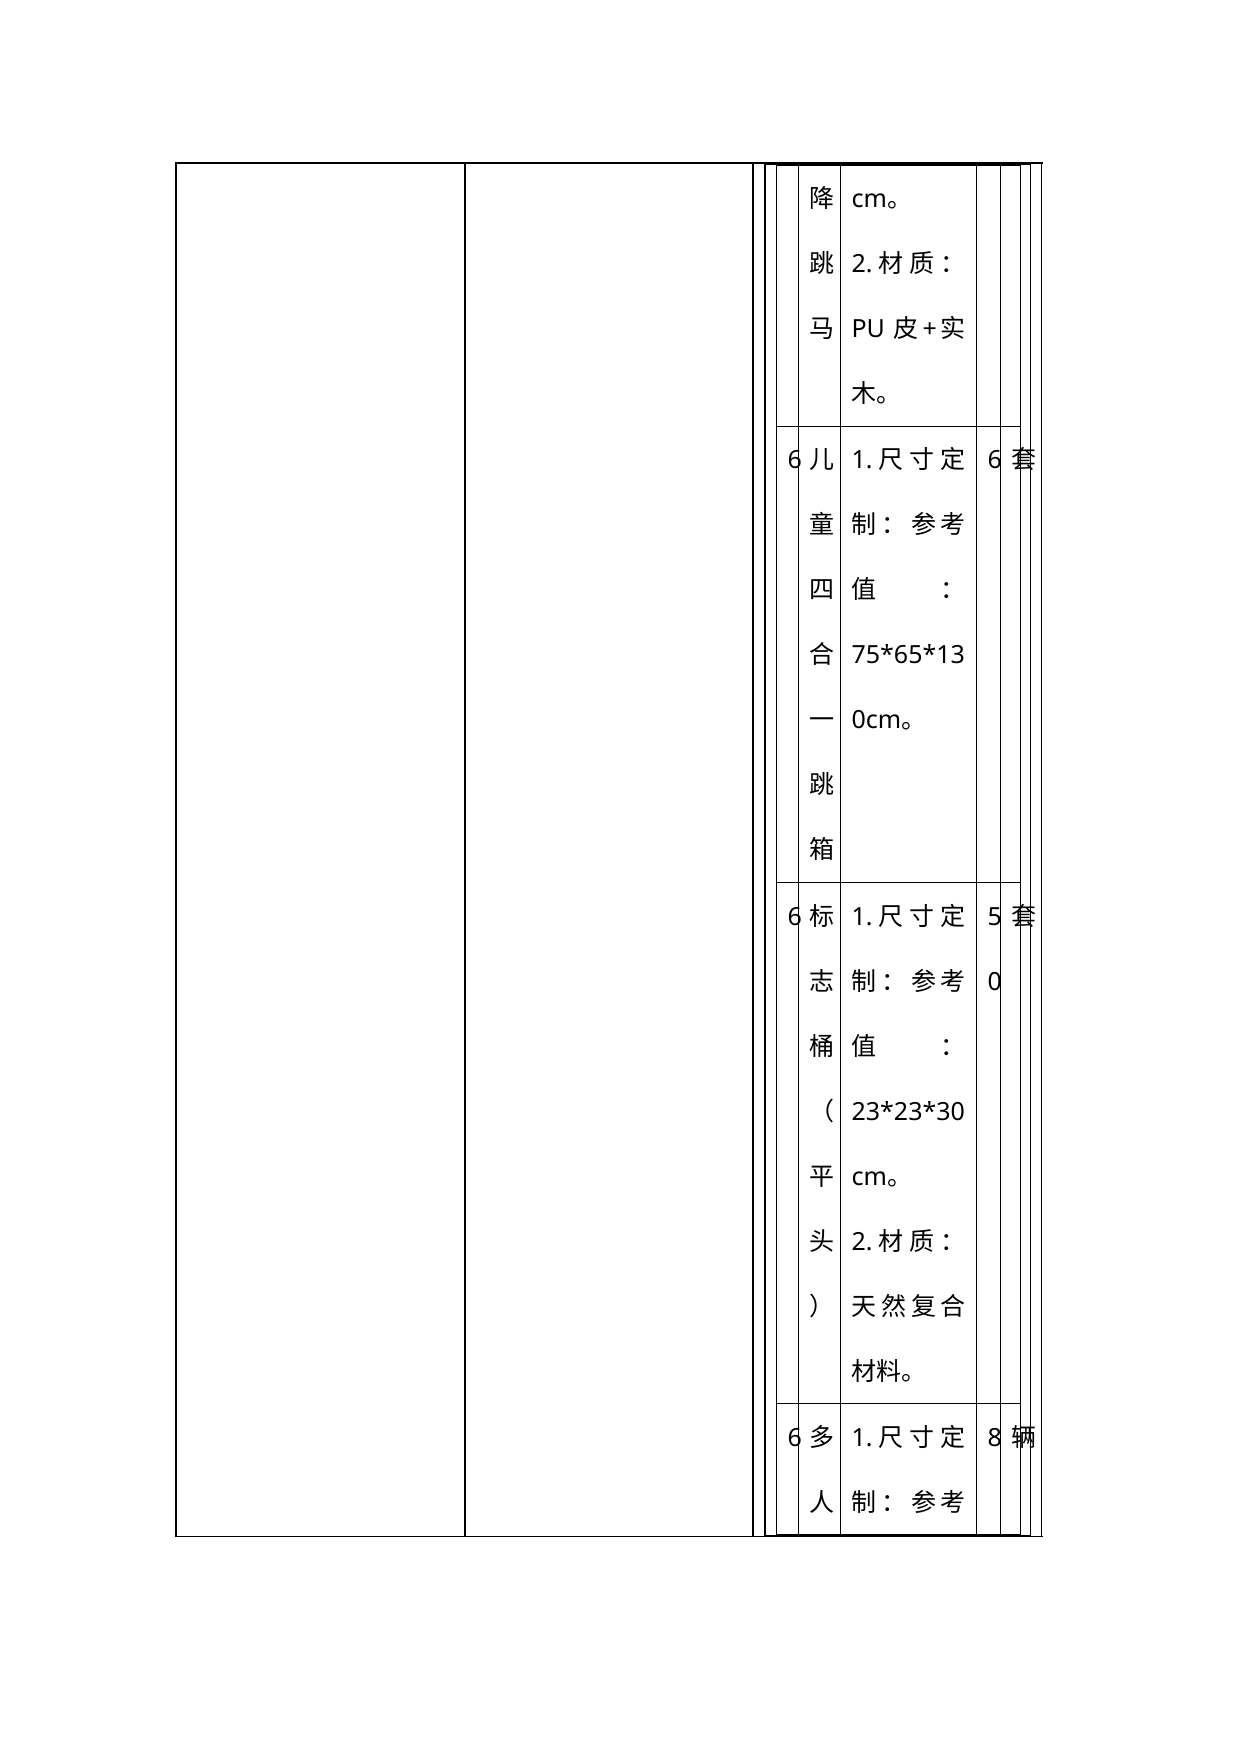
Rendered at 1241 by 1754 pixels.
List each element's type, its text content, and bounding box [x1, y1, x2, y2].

table_cell [1021, 925, 1030, 1427]
table_cell [791, 1430, 798, 1436]
table_cell [841, 1404, 976, 1534]
table_cell [799, 1404, 840, 1534]
table_cell [977, 166, 1000, 426]
table_cell [841, 427, 976, 882]
table_cell [1021, 165, 1030, 449]
table_cell [990, 1438, 998, 1444]
table_cell [799, 166, 840, 426]
table_cell [841, 883, 976, 1403]
table_cell [841, 166, 976, 426]
table_cell [799, 427, 840, 882]
table_cell [777, 166, 798, 426]
table_cell [777, 427, 798, 882]
table_cell [1001, 427, 1020, 882]
table_cell [777, 1404, 798, 1534]
table_cell [977, 883, 1000, 1403]
table_cell [1021, 1440, 1030, 1535]
table_cell [754, 164, 764, 1536]
table_cell [1001, 1404, 1020, 1534]
table_cell [791, 1437, 798, 1444]
table_cell [799, 883, 840, 1403]
table_cell [1031, 164, 1041, 1536]
table_cell [977, 427, 1000, 882]
table_cell [766, 165, 776, 1535]
table_cell [1001, 166, 1020, 426]
table_cell [466, 164, 752, 1536]
table_cell 1 [177, 164, 464, 1536]
table_cell [1001, 883, 1020, 1403]
table_cell [777, 883, 798, 1403]
table_cell [1021, 468, 1030, 906]
table_cell [977, 1404, 1000, 1534]
